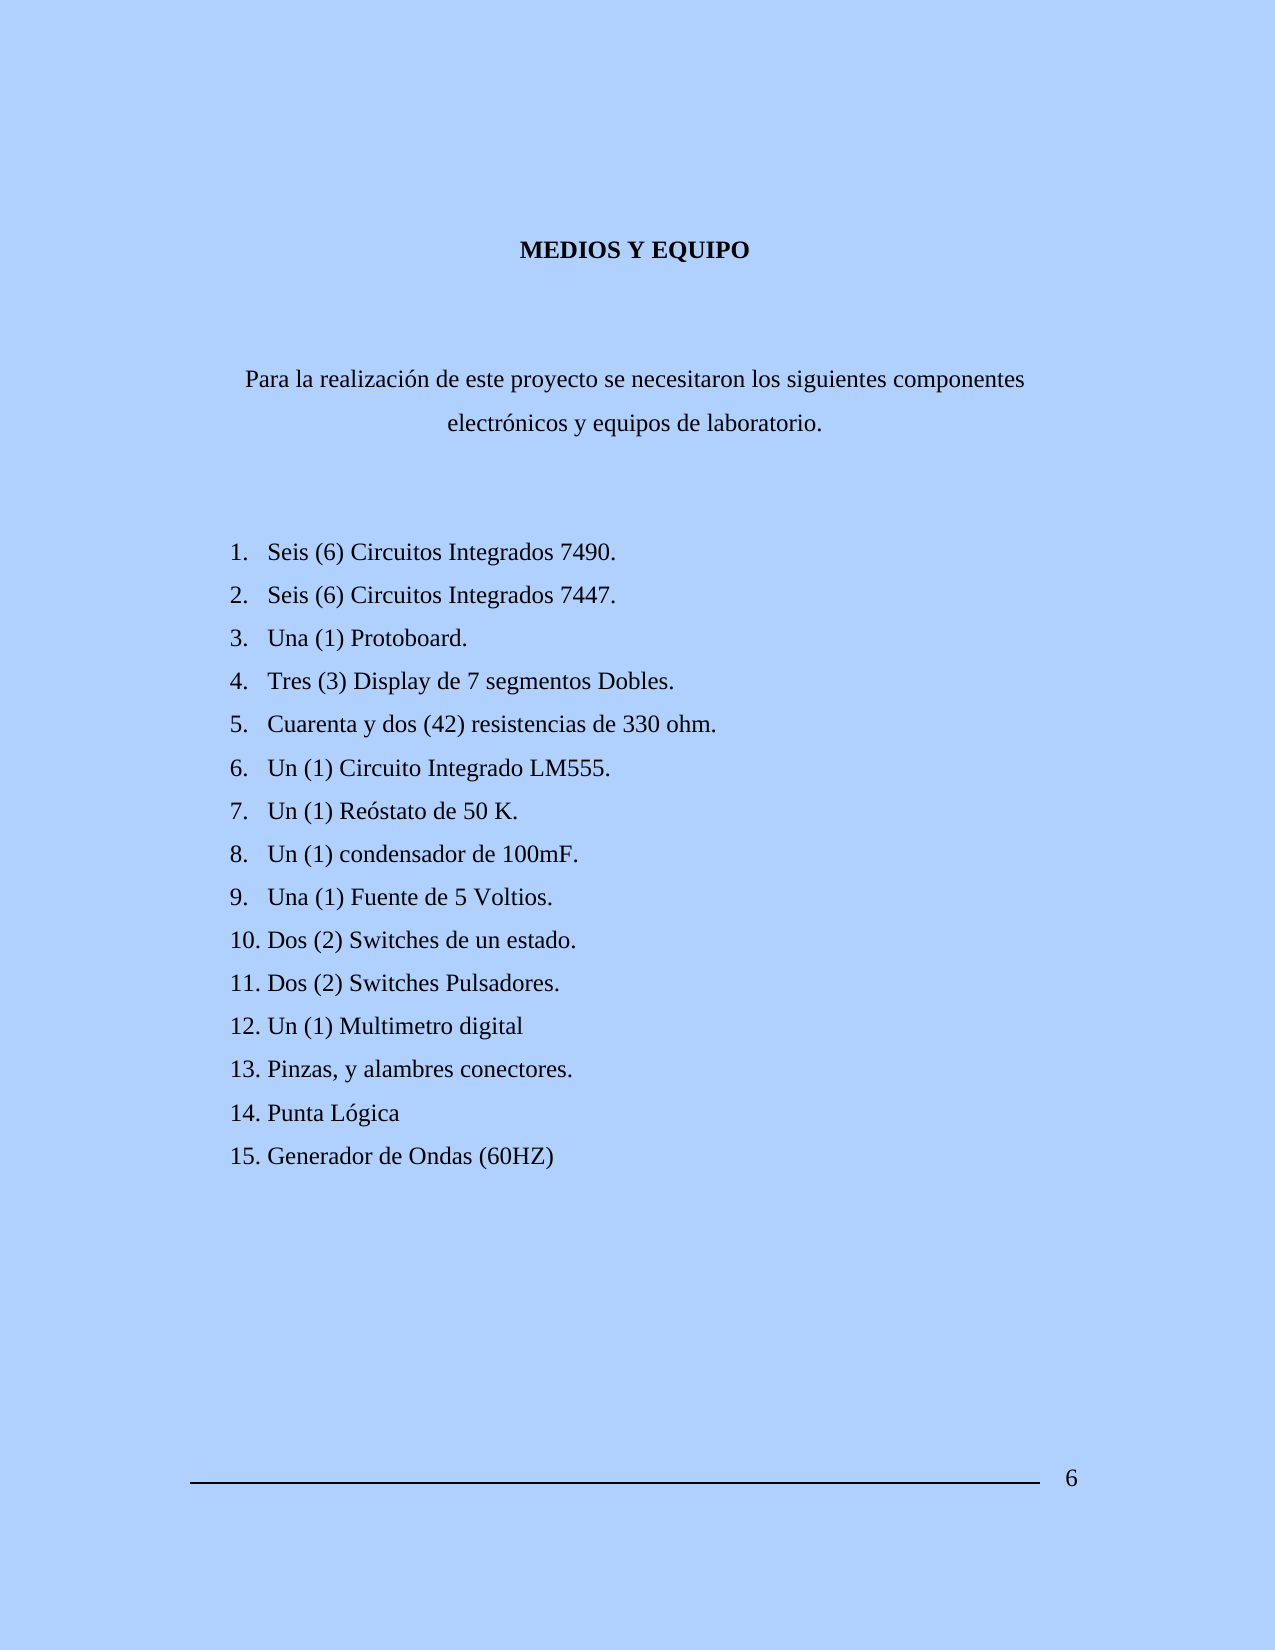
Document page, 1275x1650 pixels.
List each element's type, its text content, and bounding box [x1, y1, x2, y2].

list Generador de Ondas (60HZ) [229, 1141, 1078, 1169]
text MEDIOS Y EQUIPO [192, 235, 1078, 264]
list Un (1) Multimetro digital [229, 1011, 1078, 1040]
text Para la realización de este proyecto se necesitaron los siguientes componentes electrónicos y equipos de laboratorio. [192, 364, 1078, 436]
list Tres (3) Display de 7 segmentos Dobles. [229, 666, 1078, 695]
list Dos (2) Switches de un estado. [229, 925, 1078, 954]
list Pinzas, y alambres conectores. [229, 1054, 1078, 1083]
list Punta Lógica [229, 1098, 1078, 1126]
list Una (1) Fuente de 5 Voltios. [229, 882, 1078, 911]
list Cuarenta y dos (42) resistencias de 330 ohm. [229, 709, 1078, 738]
list Dos (2) Switches Pulsadores. [229, 968, 1078, 997]
list Un (1) Reóstato de 50 K. [229, 796, 1078, 824]
list Un (1) Circuito Integrado LM555. [229, 753, 1078, 781]
list Seis (6) Circuitos Integrados 7490. [229, 537, 1078, 566]
list Una (1) Protoboard. [229, 623, 1078, 652]
list Un (1) condensador de 100mF. [229, 839, 1078, 868]
list Seis (6) Circuitos Integrados 7447. [229, 580, 1078, 609]
